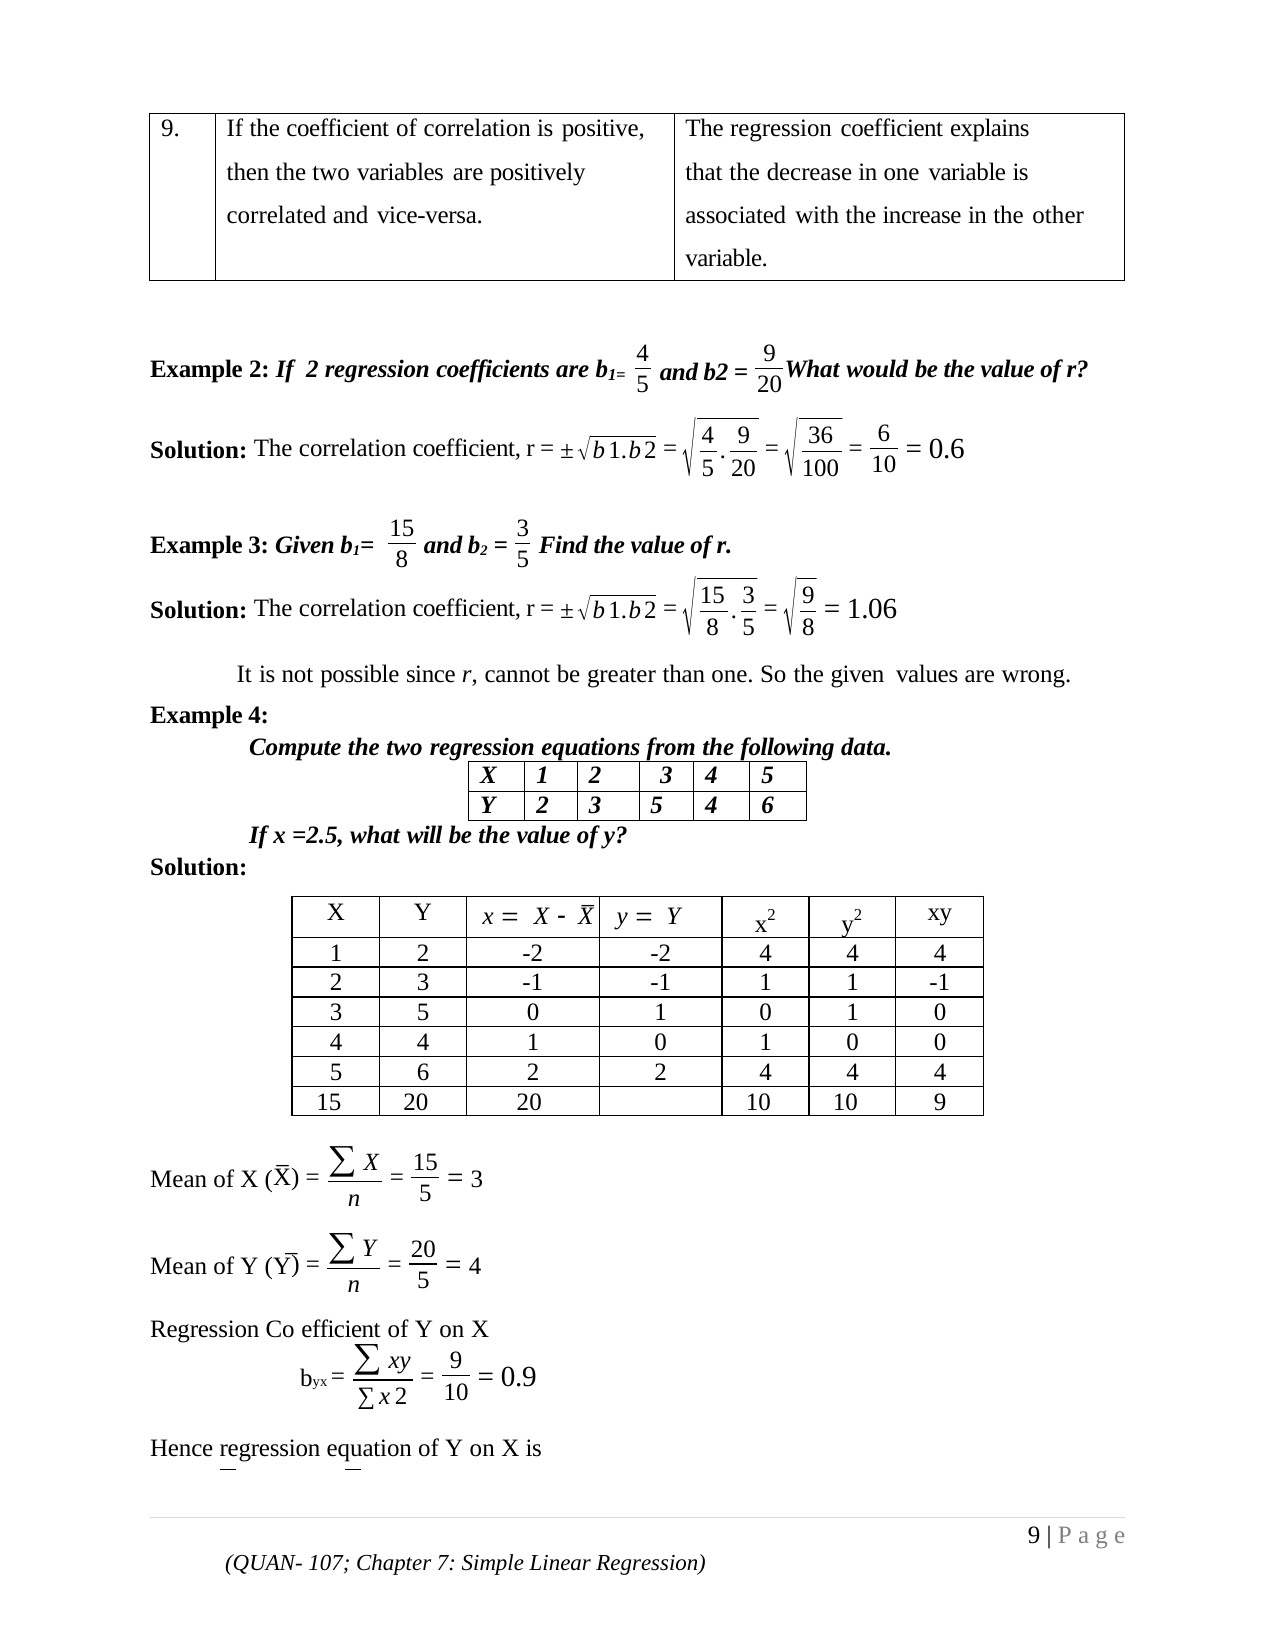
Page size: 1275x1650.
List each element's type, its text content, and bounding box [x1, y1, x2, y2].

subtitle Example 4: [150, 701, 1125, 729]
text Example 2: If 2 regression coefficients are b1= and b2 = What would be the value of r? [150, 340, 1125, 399]
table_cell 1 [723, 1027, 808, 1056]
table_cell 6 [750, 792, 806, 820]
table_cell 3 [578, 792, 639, 820]
table_cell 2 [600, 1057, 721, 1086]
table_cell The regression coefficient explains that the decrease in one variable is associated with the increase in the other variable. [675, 114, 1124, 280]
subtitle Example 3: Given b1= and b2 = Find the value of r. [150, 515, 1125, 574]
text Regression Co efficient of Y on X [150, 1315, 1125, 1343]
table_cell 4 [380, 1027, 466, 1056]
table_header 4 [694, 762, 749, 791]
table_cell -2 [600, 938, 721, 966]
table_cell 5 [380, 998, 466, 1026]
text Solution: The correlation coefficient, r = = = = 1.06 [150, 576, 1125, 640]
table_cell 0 [896, 998, 983, 1026]
table_cell 5 [293, 1057, 379, 1086]
table_header Y [380, 897, 466, 937]
table_cell 0 [600, 1027, 721, 1056]
table_cell 0 [467, 998, 599, 1026]
table_cell 4 [810, 938, 895, 966]
table_cell 4 [723, 938, 808, 966]
table_header x2 [723, 897, 808, 937]
text Solution: [150, 849, 1125, 880]
table_cell 15 [293, 1087, 379, 1115]
table_cell -1 [600, 968, 721, 996]
table_cell 6 [380, 1057, 466, 1086]
table_header X [469, 762, 524, 791]
table_cell 2 [467, 1057, 599, 1086]
text byx = = = 0.9 [225, 1343, 1125, 1409]
table_cell 10 [723, 1087, 808, 1115]
table_cell 10 [810, 1087, 895, 1115]
table_cell 1 [723, 968, 808, 996]
text Solution: The correlation coefficient, r = = = = = 0.6 [150, 417, 1125, 481]
text Hence regression equation of Y on X is [150, 1433, 1125, 1462]
table_cell 0 [896, 1027, 983, 1056]
table_header 2 [578, 762, 639, 791]
table_cell 0 [810, 1027, 895, 1056]
table_cell 5 [640, 792, 693, 820]
text It is not possible since r, cannot be greater than one. So the given values are wrong. [161, 659, 1112, 688]
table_cell 1 [810, 968, 895, 996]
text Mean of Y (Y̅) = = = 4 [150, 1232, 1125, 1297]
table_header y Y Y [600, 897, 721, 937]
text Compute the two regression equations from the following data. [174, 732, 1125, 761]
table_cell 4 [723, 1057, 808, 1086]
table_cell 2 [380, 938, 466, 966]
table_cell 4 [896, 938, 983, 966]
table_header 1 [525, 762, 577, 791]
text If x =2.5, what will be the value of y? [174, 821, 1125, 849]
table_cell 4 [293, 1027, 379, 1056]
table_cell 2 [293, 968, 379, 996]
text Mean of X (X̅) = = = 3 [150, 1145, 1125, 1211]
table_header X [293, 897, 379, 937]
table_header 3 [640, 762, 693, 791]
table_header 5 [750, 762, 806, 791]
table_cell [600, 1087, 721, 1115]
table_cell 1 [467, 1027, 599, 1056]
table_cell 0 [723, 998, 808, 1026]
table_cell 20 [380, 1087, 466, 1115]
table_cell 2 [525, 792, 577, 820]
table_header y2 [810, 897, 895, 937]
table_header x X X̅ [467, 897, 599, 937]
table_cell 3 [293, 998, 379, 1026]
table_cell -1 [896, 968, 983, 996]
table_cell 1 [293, 938, 379, 966]
table_cell -2 [467, 938, 599, 966]
table_cell 3 [380, 968, 466, 996]
table_cell 9. [150, 114, 215, 280]
table_cell Y [469, 792, 524, 820]
table_cell -1 [467, 968, 599, 996]
table_cell 20 [467, 1087, 599, 1115]
table_cell If the coefficient of correlation is positive, then the two variables are positively correlated and vice-versa. [216, 114, 674, 280]
table_cell 9 [896, 1087, 983, 1115]
table_cell 4 [810, 1057, 895, 1086]
table_header xy [896, 897, 983, 937]
table_cell 4 [694, 792, 749, 820]
table_cell 1 [600, 998, 721, 1026]
table_cell 4 [896, 1057, 983, 1086]
table_cell 1 [810, 998, 895, 1026]
